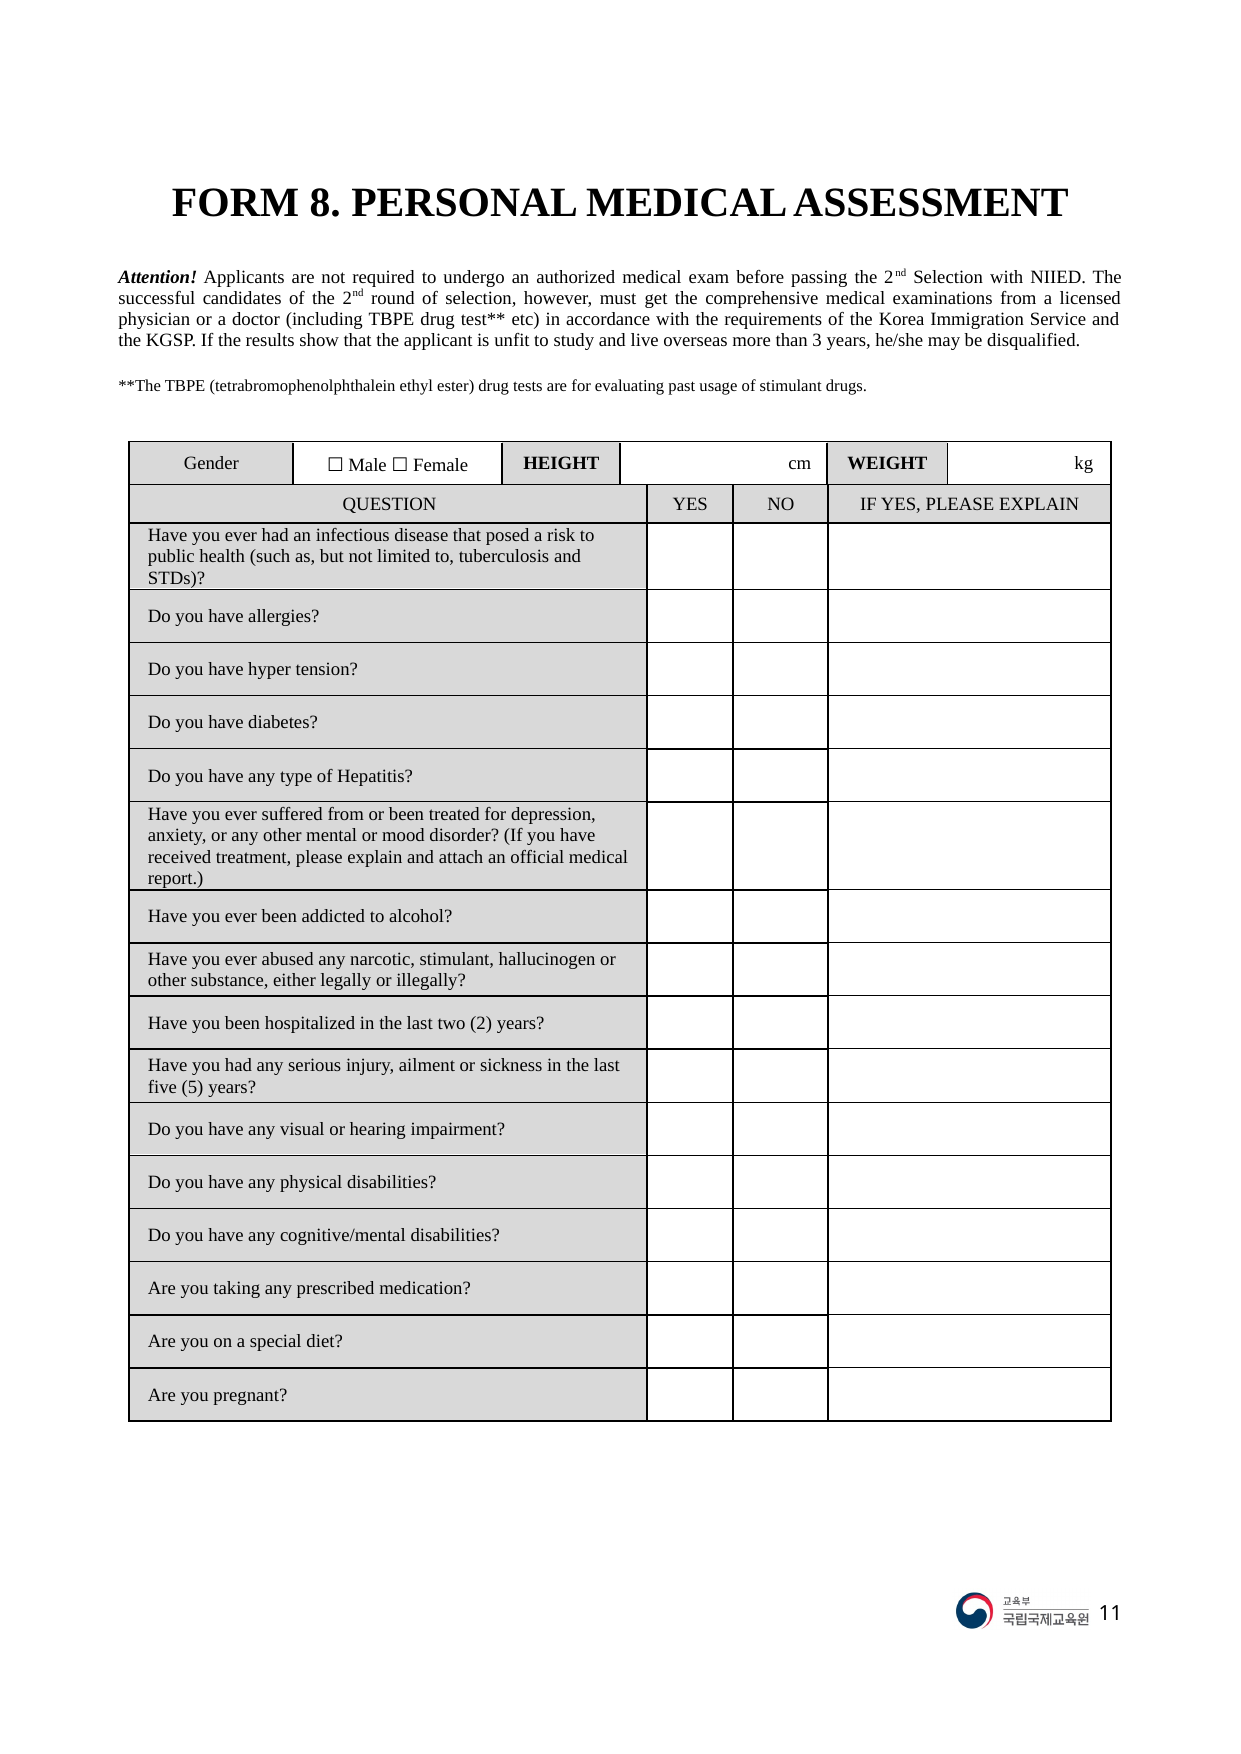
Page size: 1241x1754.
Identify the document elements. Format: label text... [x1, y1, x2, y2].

table_cell Are you on a special diet? [130, 1316, 646, 1367]
table_cell [734, 1103, 827, 1154]
table_cell [829, 1209, 1110, 1261]
table_cell [829, 590, 1110, 642]
table_cell [829, 1262, 1110, 1314]
table_cell Have you had any serious injury, ailment or sickness in the last five (5) years? [130, 1050, 646, 1101]
table_cell [648, 1050, 732, 1101]
table_cell [734, 1050, 827, 1101]
table_cell Are you pregnant? [130, 1369, 646, 1420]
table_header Male Female [294, 442, 502, 484]
table_cell [648, 803, 732, 889]
table_cell Have you been hospitalized in the last two (2) years? [130, 997, 646, 1048]
table_cell [734, 750, 827, 801]
table_cell [829, 643, 1110, 695]
table_cell [829, 1368, 1110, 1420]
table_cell Have you ever abused any narcotic, stimulant, hallucinogen or other substance, either legally or illegally? [130, 944, 646, 995]
table_cell [734, 1209, 827, 1261]
table_cell [648, 696, 732, 748]
table_cell [829, 890, 1110, 942]
table_cell [648, 891, 732, 942]
table_header kg [948, 442, 1110, 484]
table_cell [829, 943, 1110, 995]
table_cell IF YES, PLEASE EXPLAIN [829, 485, 1110, 522]
table_cell [648, 1103, 732, 1154]
table_cell [734, 696, 827, 748]
table_cell [734, 1156, 827, 1208]
table_cell [648, 1156, 732, 1208]
table_cell [648, 524, 732, 588]
table_cell [648, 1369, 732, 1420]
table_cell NO [734, 485, 827, 522]
table_cell [648, 750, 732, 801]
table_cell [734, 1262, 827, 1314]
table_cell [734, 944, 827, 995]
table_cell [829, 1103, 1110, 1154]
table_cell [829, 996, 1110, 1048]
table_cell [734, 803, 827, 889]
table_cell [734, 891, 827, 942]
text FORM 8. PERSONAL MEDICAL ASSESSMENT [118, 177, 1122, 225]
table_cell [648, 1262, 732, 1314]
table_cell [734, 1316, 827, 1367]
table_header Gender [130, 442, 293, 484]
table_header cm [621, 442, 827, 484]
table_header HEIGHT [503, 442, 620, 484]
table_cell [648, 590, 732, 642]
text **The TBPE (tetrabromophenolphthalein ethyl ester) drug tests are for evaluating past usage of stimulant drugs. [118, 371, 1122, 396]
table_cell Do you have allergies? [130, 590, 646, 642]
table_cell Do you have any type of Hepatitis? [130, 749, 646, 801]
table_cell [829, 1315, 1110, 1367]
table_cell Do you have any physical disabilities? [130, 1156, 646, 1208]
table_cell [648, 1209, 732, 1261]
table_cell Have you ever suffered from or been treated for depression, anxiety, or any other mental or mood disorder? (If you have received treatment, please explain and attach an official medical report.) [130, 802, 646, 889]
table_cell [829, 1049, 1110, 1101]
table_cell [648, 1316, 732, 1367]
text Attention! Applicants are not required to undergo an authorized medical exam before passing the 2nd Selection with NIIED. The successful candidates of the 2nd round of selection, however, must get the comprehensive medical examinations from a licensed physician or a doctor (including TBPE drug test** etc) in accordance with the requirements of the Korea Immigration Service and the KGSP. If the results show that the applicant is unfit to study and live overseas more than 3 years, he/she may be disqualified. [118, 267, 1122, 350]
table_cell Have you ever been addicted to alcohol? [130, 891, 646, 942]
table_cell QUESTION [130, 485, 646, 522]
table_cell [829, 524, 1110, 588]
table_cell [648, 643, 732, 695]
table_cell [734, 590, 827, 642]
table_cell Are you taking any prescribed medication? [130, 1262, 646, 1314]
table_cell [829, 802, 1110, 889]
table_cell Do you have hyper tension? [130, 643, 646, 695]
picture [951, 1588, 1092, 1630]
table_cell Do you have diabetes? [130, 696, 646, 748]
table_cell [829, 749, 1110, 801]
table_cell Do you have any cognitive/mental disabilities? [130, 1209, 646, 1261]
table_cell [734, 1369, 827, 1420]
table_cell [734, 643, 827, 695]
table_cell [648, 997, 732, 1048]
table_cell YES [648, 485, 732, 522]
table_cell [648, 944, 732, 995]
table_cell Do you have any visual or hearing impairment? [130, 1103, 646, 1154]
table_cell Have you ever had an infectious disease that posed a risk to public health (such as, but not limited to, tuberculosis and STDs)? [130, 524, 646, 588]
table_cell [734, 997, 827, 1048]
table_header WEIGHT [828, 442, 947, 484]
table_cell [829, 696, 1110, 748]
table_cell [829, 1156, 1110, 1208]
table_cell [734, 524, 827, 588]
